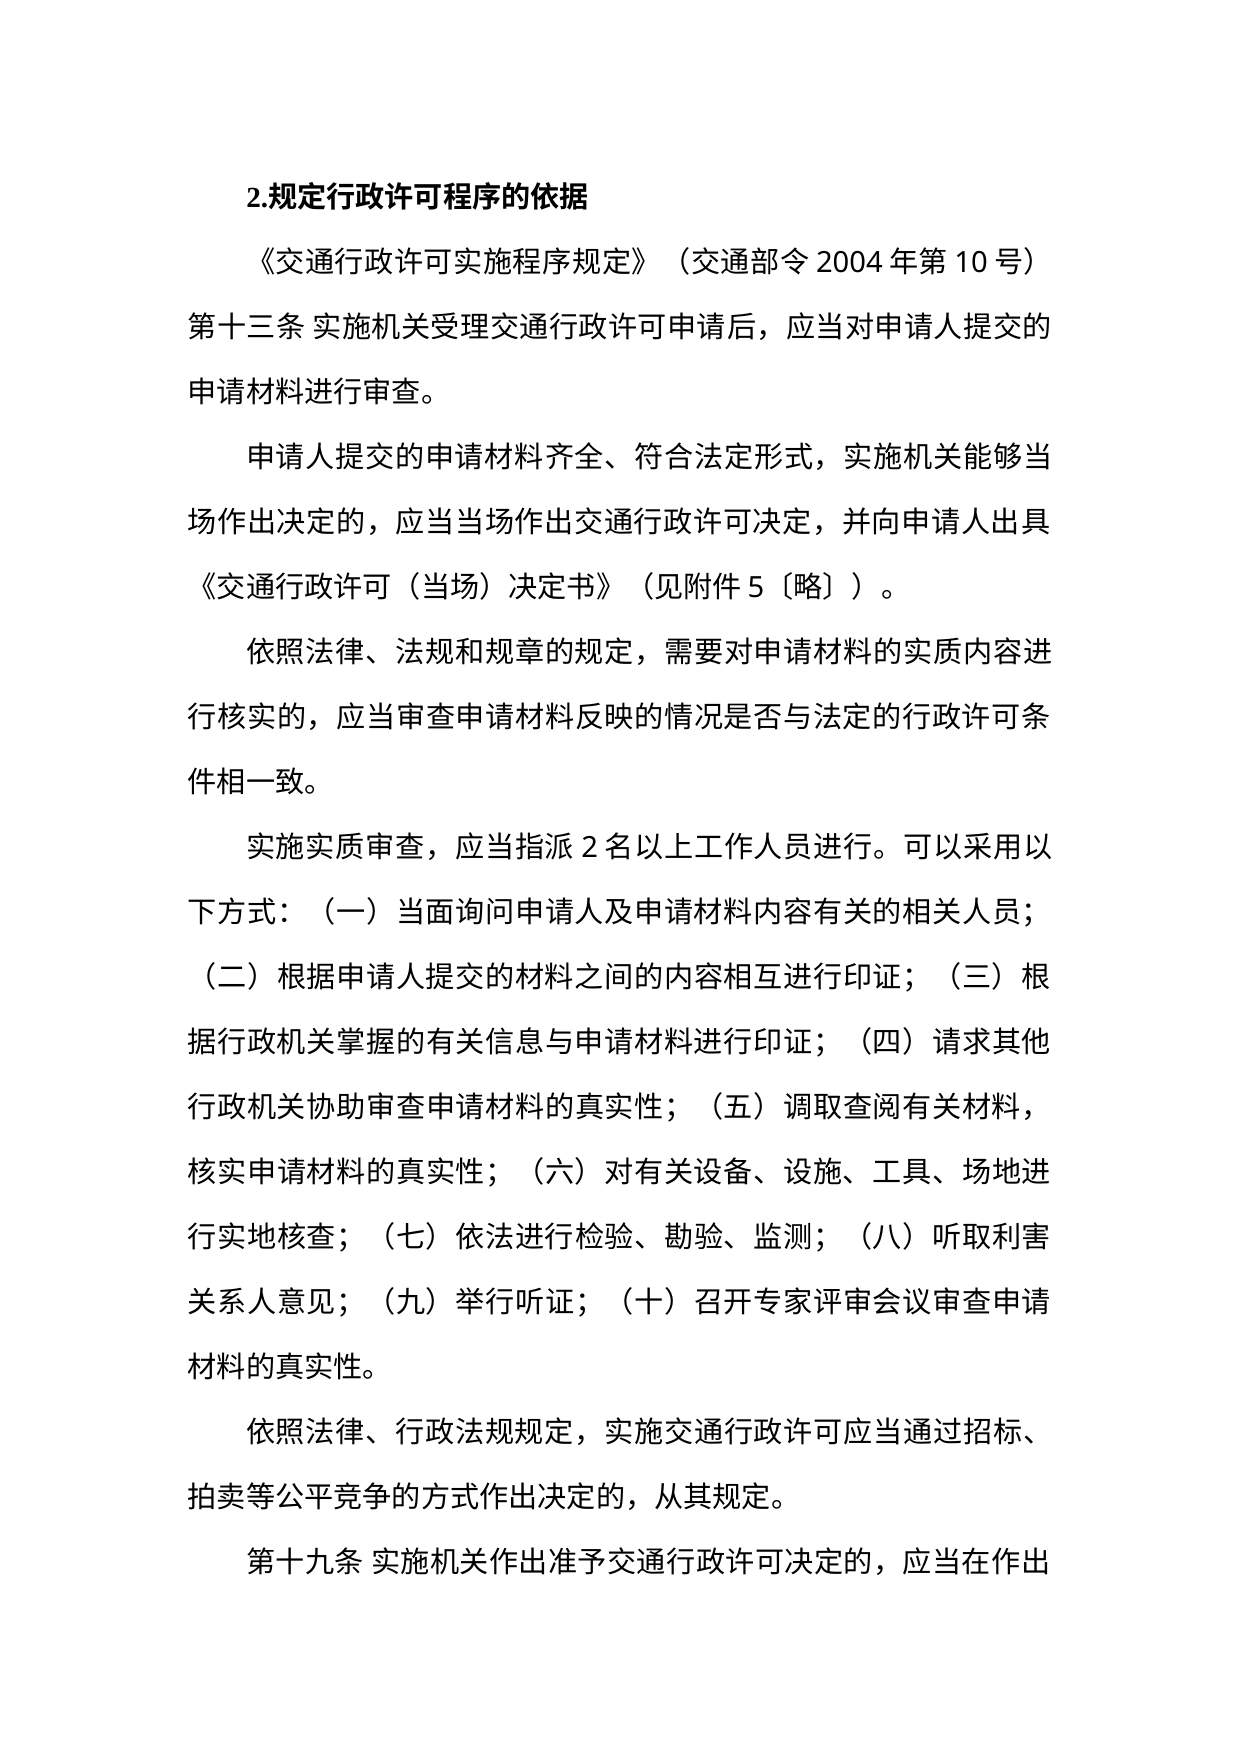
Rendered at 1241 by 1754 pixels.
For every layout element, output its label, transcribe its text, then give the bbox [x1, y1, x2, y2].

text 申请人提交的申请材料齐全、符合法定形式，实施机关能够当场作出决定的，应当当场作出交通行政许可决定，并向申请人出具《交通行政许可（当场）决定书》（见附件5〔略〕）。 [187, 422, 1053, 617]
text 《交通行政许可实施程序规定》（交通部令2004年第10号）第十三条 实施机关受理交通行政许可申请后，应当对申请人提交的申请材料进行审查。 [187, 227, 1053, 422]
text 依照法律、法规和规章的规定，需要对申请材料的实质内容进行核实的，应当审查申请材料反映的情况是否与法定的行政许可条件相一致。 [187, 617, 1053, 812]
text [187, 1527, 1053, 1592]
text 依照法律、行政法规规定，实施交通行政许可应当通过招标、拍卖等公平竞争的方式作出决定的，从其规定。 [187, 1397, 1053, 1527]
text 实施实质审查，应当指派2名以上工作人员进行。可以采用以下方式：（一）当面询问申请人及申请材料内容有关的相关人员；（二）根据申请人提交的材料之间的内容相互进行印证；（三）根据行政机关掌握的有关信息与申请材料进行印证；（四）请求其他行政机关协助审查申请材料的真实性；（五）调取查阅有关材料，核实申请材料的真实性；（六）对有关设备、设施、工具、场地进行实地核查；（七）依法进行检验、勘验、监测；（八）听取利害关系人意见；（九）举行听证；（十）召开专家评审会议审查申请材料的真实性。 [187, 812, 1053, 1397]
text 2.规定行政许可程序的依据 [187, 162, 1053, 227]
